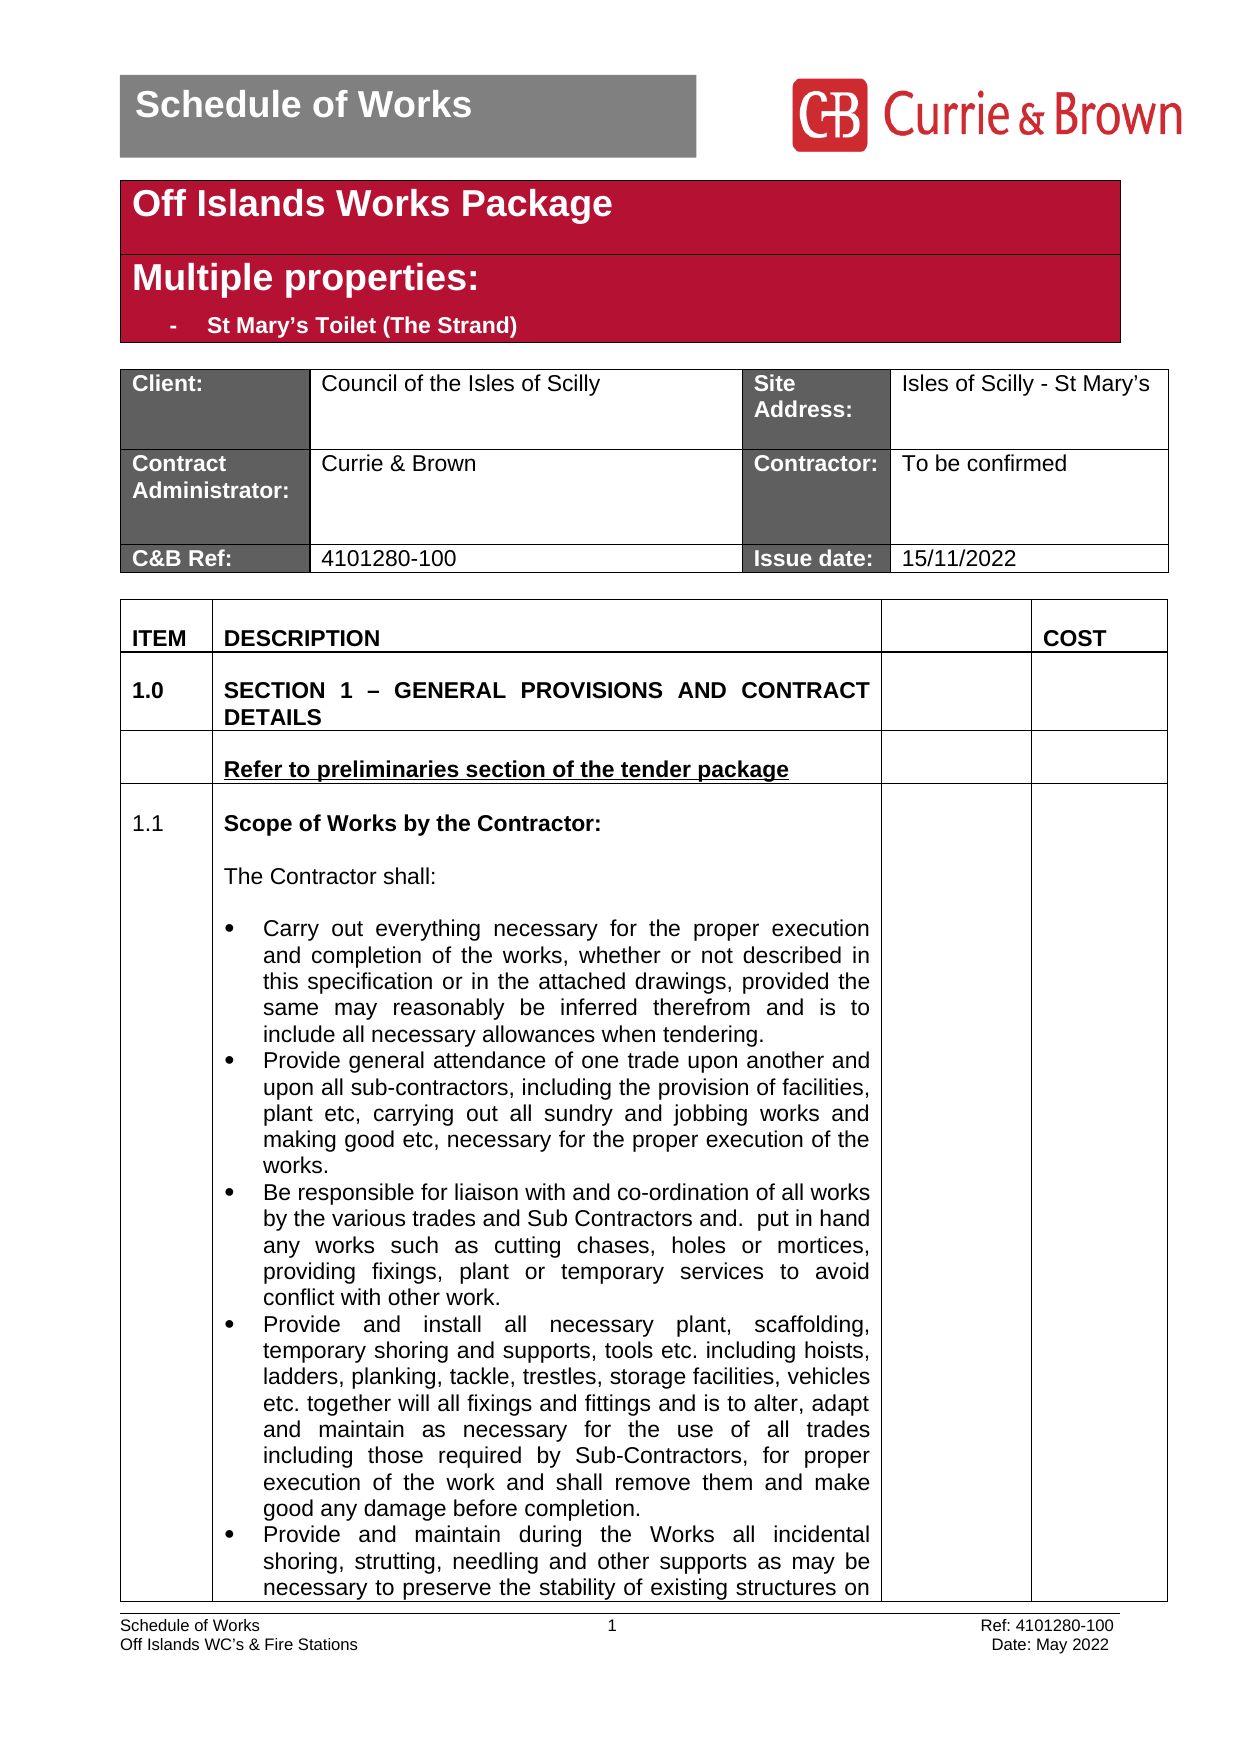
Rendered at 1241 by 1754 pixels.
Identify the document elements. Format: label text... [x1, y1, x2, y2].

table_header COST [1032, 600, 1167, 651]
table_header [882, 600, 1031, 651]
table_cell To be confirmed [891, 450, 1168, 544]
table_cell 1.1 [121, 784, 212, 1601]
table_header Site Address: [743, 370, 890, 449]
table_cell [882, 784, 1031, 1601]
table_cell [121, 731, 212, 782]
table_cell 15/11/2022 [891, 545, 1168, 572]
table_cell [121, 653, 212, 730]
table_cell 4101280-100 [311, 545, 742, 572]
table_cell Issue date: [743, 545, 890, 572]
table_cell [213, 784, 881, 1601]
table_header Isles of Scilly - St Mary’s [891, 370, 1168, 449]
table_cell Refer to preliminaries section of the tender package [213, 731, 881, 782]
table_cell [882, 731, 1031, 782]
table_cell C&B Ref: [121, 545, 309, 572]
table_cell Contractor: [743, 450, 890, 544]
table_cell SECTION 1 – GENERAL PROVISIONS AND CONTRACT DETAILS [213, 653, 881, 730]
table_header Off Islands Works Package [121, 181, 1120, 254]
table_cell [1032, 731, 1167, 782]
table_header Council of the Isles of Scilly [311, 370, 742, 449]
table_cell [882, 653, 1031, 730]
table_header Client: [121, 370, 309, 449]
table_cell Multiple properties: St Mary’s Toilet (The Strand) [121, 255, 1120, 342]
table_header DESCRIPTION [213, 600, 881, 651]
table_cell Contract Administrator: [121, 450, 309, 544]
table_cell [1032, 653, 1167, 730]
table_cell Currie & Brown [311, 450, 742, 544]
table_cell [1032, 784, 1167, 1601]
table_header ITEM [121, 600, 212, 651]
